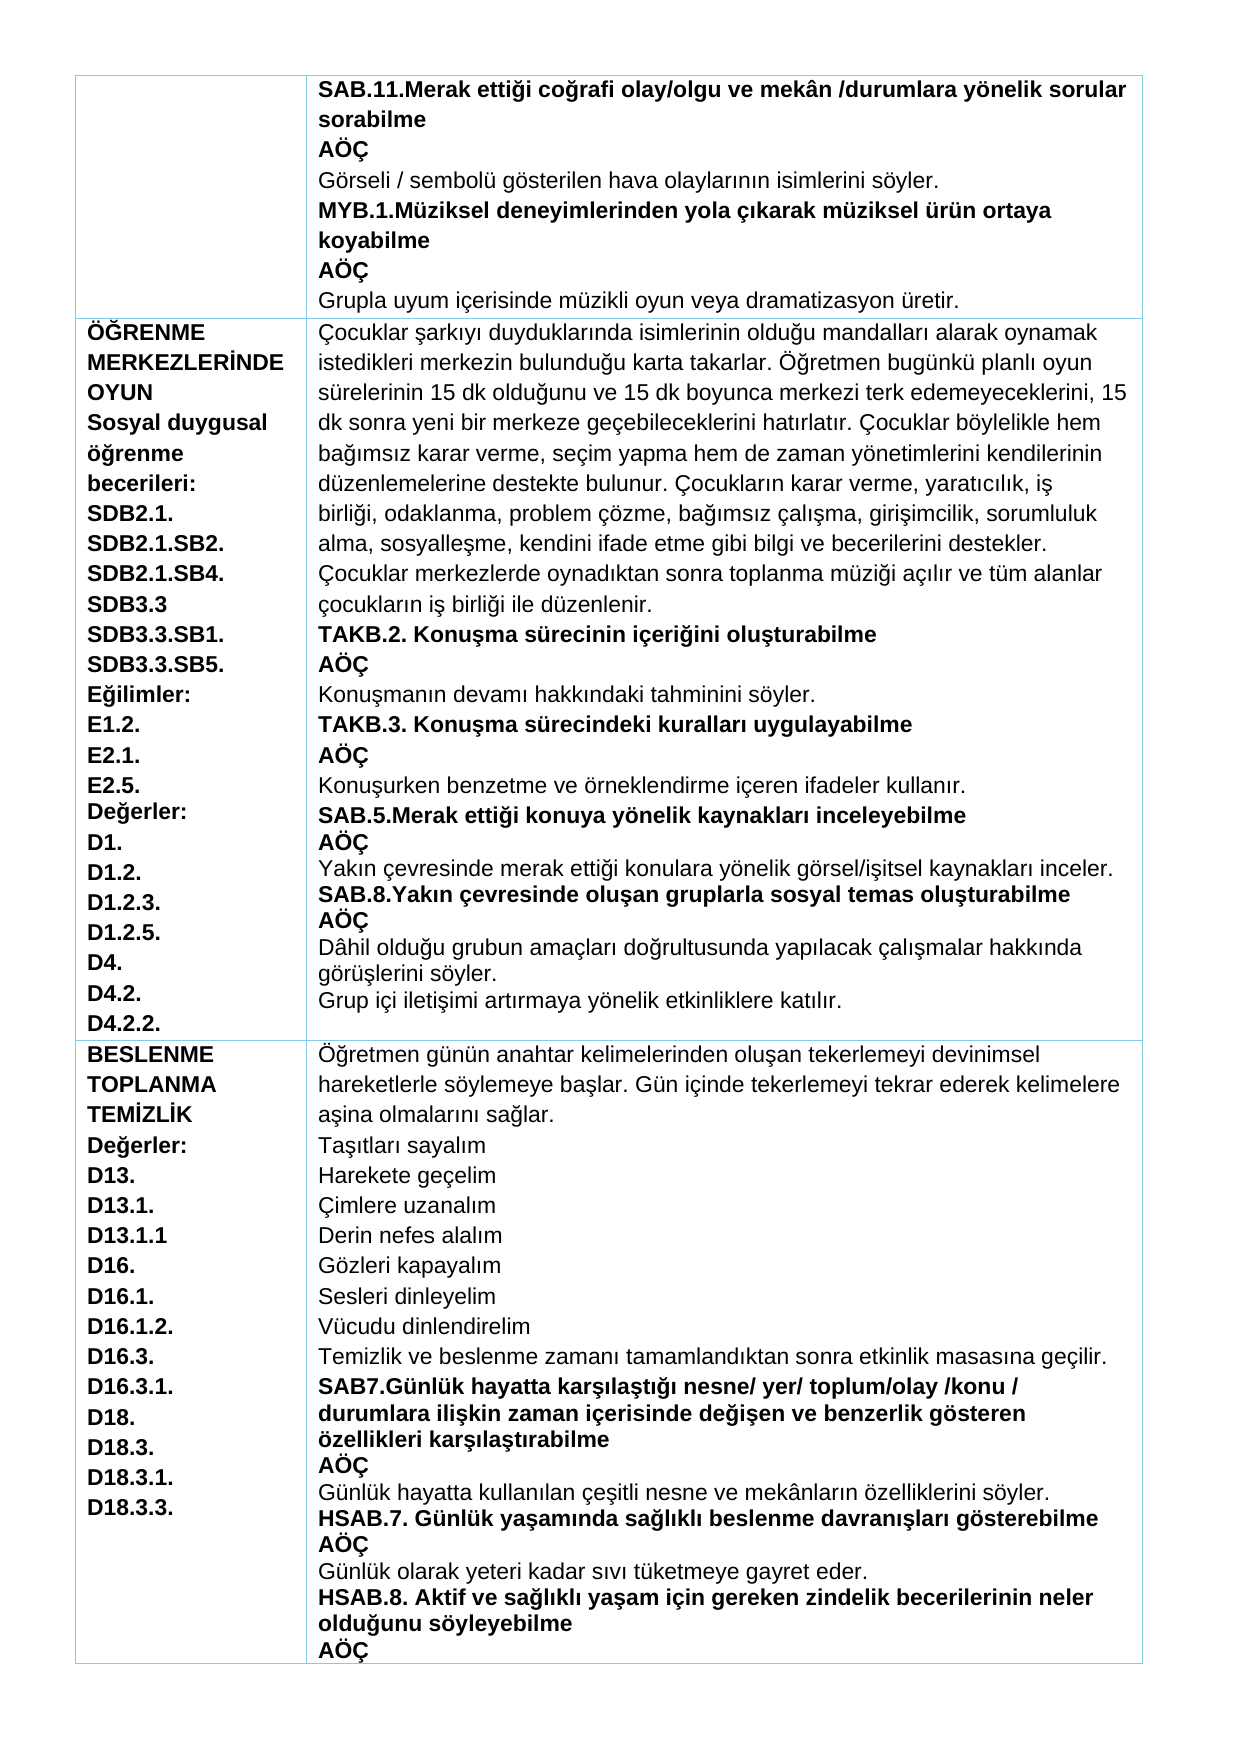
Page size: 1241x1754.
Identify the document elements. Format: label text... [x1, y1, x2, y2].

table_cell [76, 76, 306, 318]
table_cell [307, 1041, 1142, 1663]
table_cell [76, 1041, 306, 1663]
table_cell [307, 76, 1142, 318]
table_cell Çocuklar şarkıyı duyduklarında isimlerinin olduğu mandalları alarak oynamak istedikleri merkezin bulunduğu karta takarlar. Öğretmen bugünkü planlı oyun sürelerinin 15 dk olduğunu ve 15 dk boyunca merkezi terk edemeyeceklerini, 15 dk sonra yeni bir merkeze geçebileceklerini hatırlatır. Çocuklar böylelikle hem bağımsız karar verme, seçim yapma hem de zaman yönetimlerini kendilerinin düzenlemelerine destekte bulunur. Çocukların karar verme, yaratıcılık, iş birliği, odaklanma, problem çözme, bağımsız çalışma, girişimcilik, sorumluluk alma, sosyalleşme, kendini ifade etme gibi bilgi ve becerilerini destekler. Çocuklar merkezlerde oynadıktan sonra toplanma müziği açılır ve tüm alanlar çocukların iş birliği ile düzenlenir. TAKB.2. Konuşma sürecinin içeriğini oluşturabilme AÖÇ Konuşmanın devamı hakkındaki tahminini söyler. TAKB.3. Konuşma sürecindeki kuralları uygulayabilme AÖÇ Konuşurken benzetme ve örneklendirme içeren ifadeler kullanır. SAB.5.Merak ettiği konuya yönelik kaynakları inceleyebilme AÖÇ Yakın çevresinde merak ettiği konulara yönelik görsel/işitsel kaynakları inceler. SAB.8.Yakın çevresinde oluşan gruplarla sosyal temas oluşturabilme AÖÇ Dâhil olduğu grubun amaçları doğrultusunda yapılacak çalışmalar hakkında görüşlerini söyler. Grup içi iletişimi artırmaya yönelik etkinliklere katılır. [307, 319, 1142, 1040]
table_cell ÖĞRENME MERKEZLERİNDE OYUN Sosyal duygusal öğrenme becerileri: SDB2.1. SDB2.1.SB2. SDB2.1.SB4. SDB3.3 SDB3.3.SB1. SDB3.3.SB5. Eğilimler: E1.2. E2.1. E2.5. Değerler: D1. D1.2. D1.2.3. D1.2.5. D4. D4.2. D4.2.2. [76, 319, 306, 1040]
